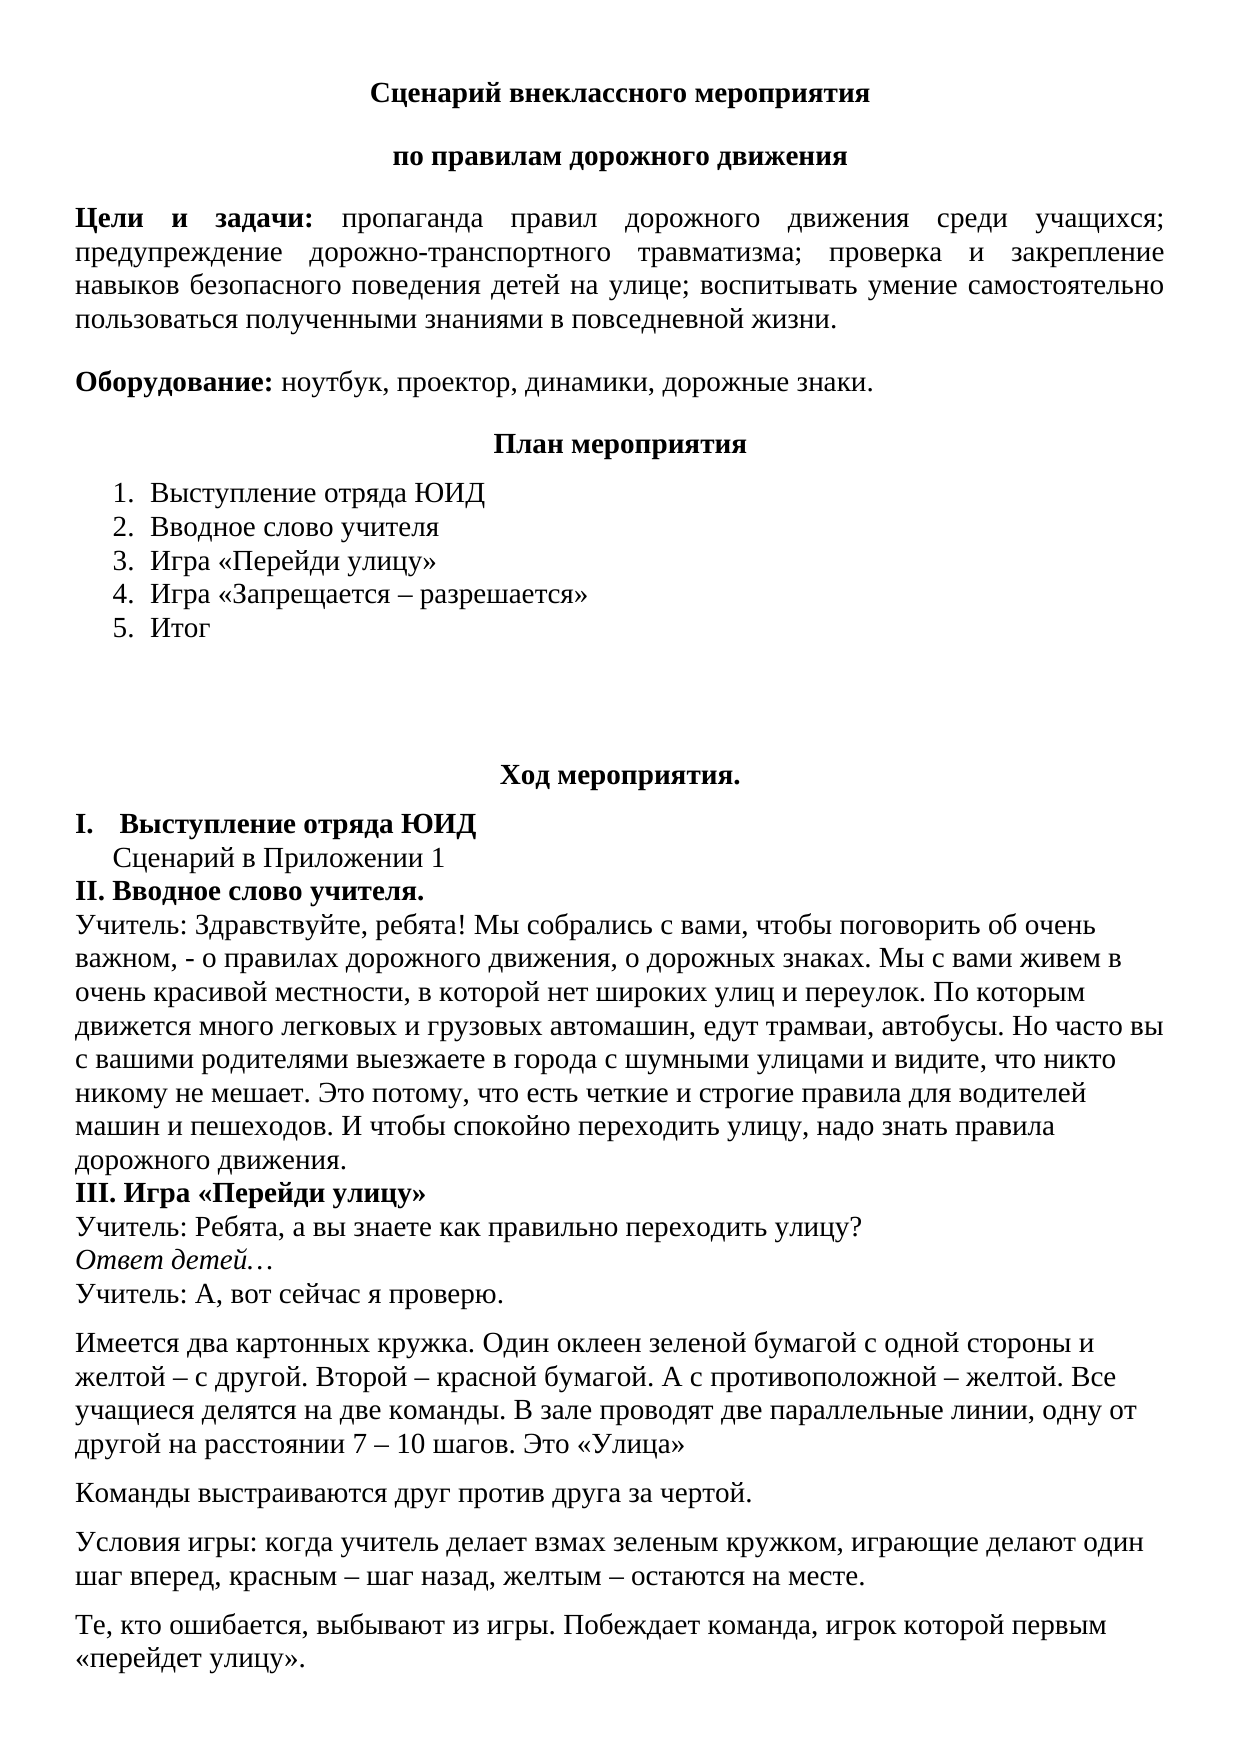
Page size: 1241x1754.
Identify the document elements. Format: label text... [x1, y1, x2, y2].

text Условия игры: когда учитель делает взмах зеленым кружком, играющие делают один шаг вперед, красным – шаг назад, желтым – остаются на месте. [75, 1524, 1165, 1591]
list Игра «Перейди улицу» [112, 543, 1165, 576]
text Сценарий внеклассного мероприятия [75, 75, 1165, 108]
list Выступление отряда ЮИД [75, 806, 1165, 840]
list Итог [112, 610, 1165, 643]
text Цели и задачи: пропаганда правил дорожного движения среди учащихся; предупреждение дорожно-транспортного травматизма; проверка и закрепление навыков безопасного поведения детей на улице; воспитывать умение самостоятельно пользоваться полученными знаниями в повседневной жизни. [75, 200, 1165, 334]
text II. Вводное слово учителя. [75, 873, 1165, 907]
text Команды выстраиваются друг против друга за чертой. [75, 1475, 1165, 1508]
text III. Игра «Перейди улицу» [75, 1175, 1165, 1209]
list Вводное слово учителя [112, 509, 1165, 543]
text План мероприятия [75, 426, 1165, 460]
text Ответ детей… [75, 1242, 1165, 1276]
text Сценарий в Приложении 1 [112, 840, 1165, 873]
text Учитель: Здравствуйте, ребята! Мы собрались с вами, чтобы поговорить об очень важном, - о правилах дорожного движения, о дорожных знаках. Мы с вами живем в очень красивой местности, в которой нет широких улиц и переулок. По которым движется много легковых и грузовых автомашин, едут трамваи, автобусы. Но часто вы с вашими родителями выезжаете в города с шумными улицами и видите, что никто никому не мешает. Это потому, что есть четкие и строгие правила для водителей машин и пешеходов. И чтобы спокойно переходить улицу, надо знать правила дорожного движения. [75, 907, 1165, 1175]
list Игра «Запрещается – разрешается» [112, 576, 1165, 610]
text Учитель: А, вот сейчас я проверю. [75, 1276, 1165, 1309]
text по правилам дорожного движения [75, 138, 1165, 171]
text Ход мероприятия. [75, 757, 1165, 791]
text Те, кто ошибается, выбывают из игры. Побеждает команда, игрок которой первым «перейдет улицу». [75, 1607, 1165, 1674]
text Имеется два картонных кружка. Один оклеен зеленой бумагой с одной стороны и желтой – с другой. Второй – красной бумагой. А с противоположной – желтой. Все учащиеся делятся на две команды. В зале проводят две параллельные линии, одну от другой на расстоянии 7 – 10 шагов. Это «Улица» [75, 1325, 1165, 1459]
list Выступление отряда ЮИД [112, 476, 1165, 509]
text Учитель: Ребята, а вы знаете как правильно переходить улицу? [75, 1209, 1165, 1242]
text Оборудование: ноутбук, проектор, динамики, дорожные знаки. [75, 364, 1165, 397]
